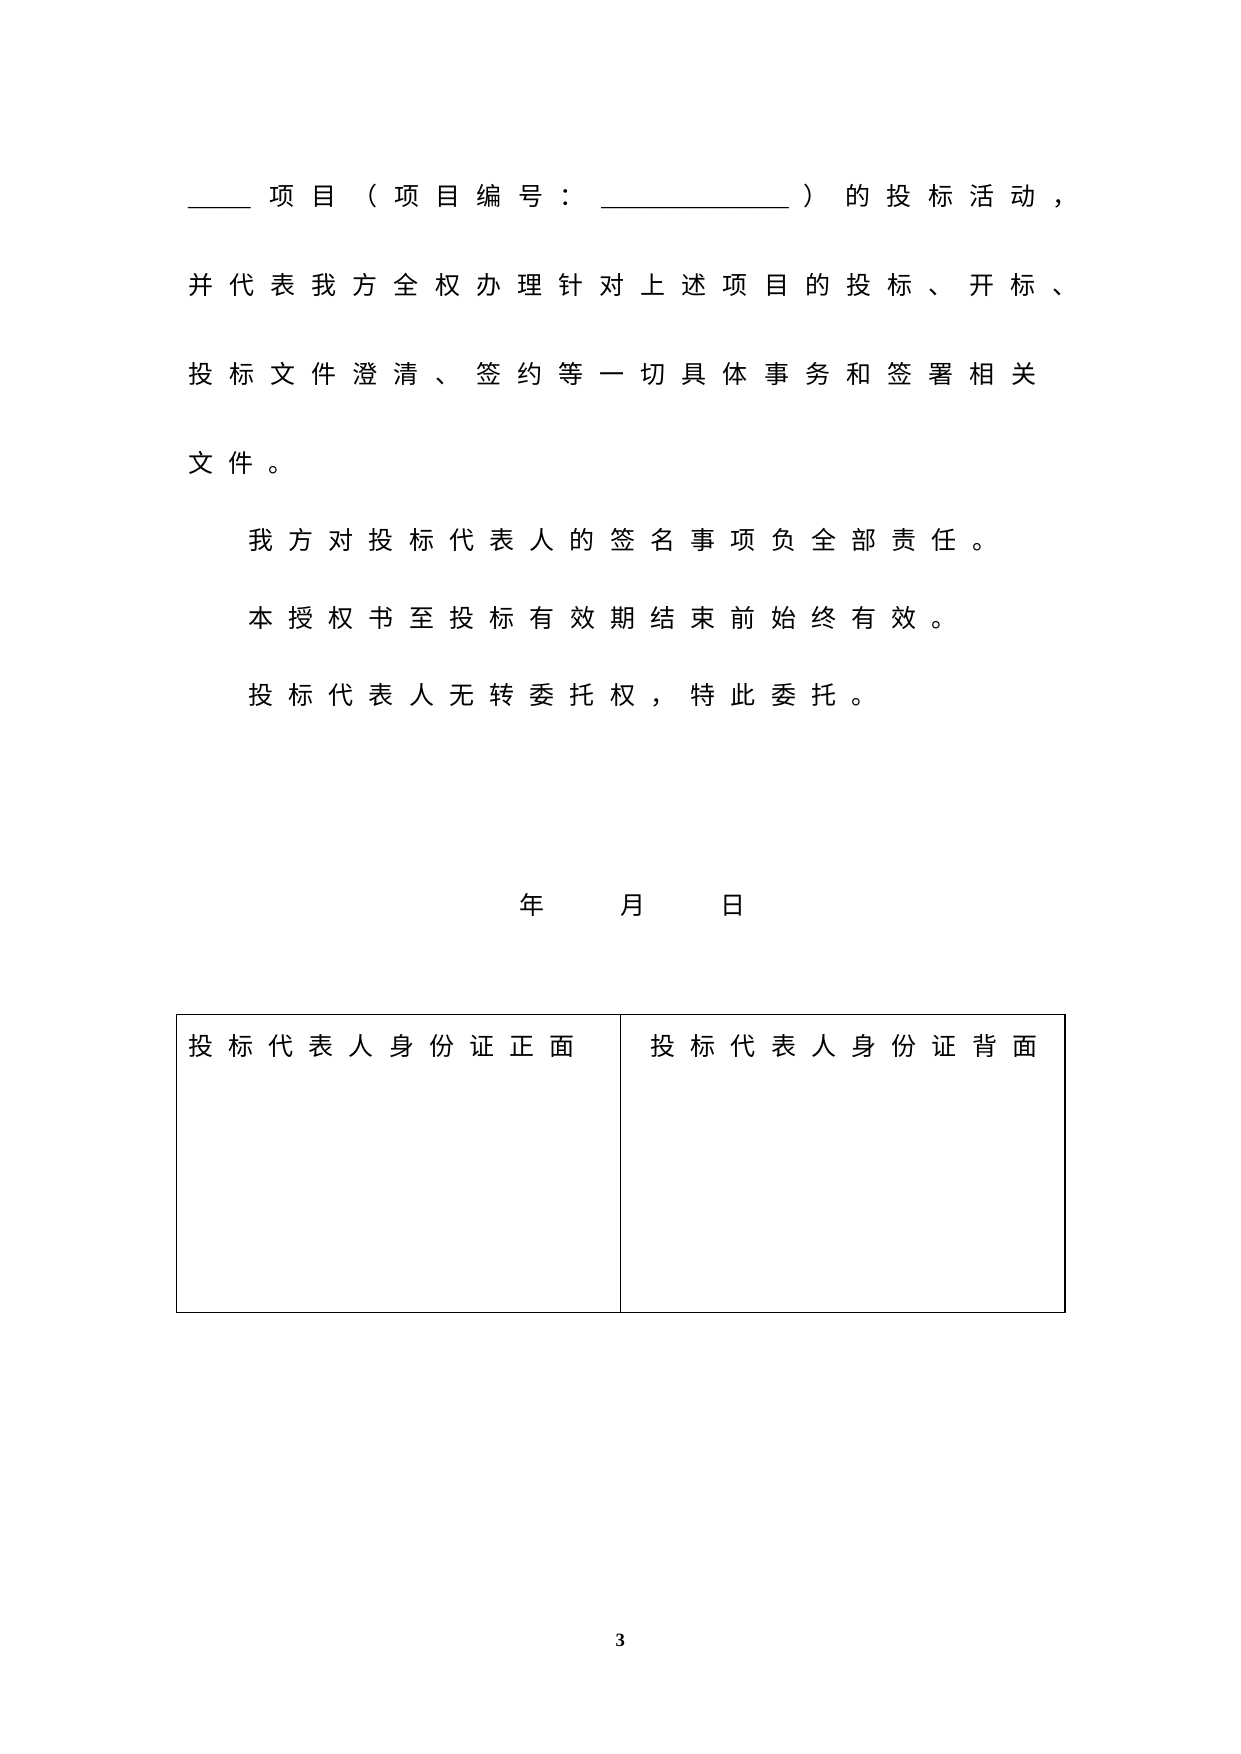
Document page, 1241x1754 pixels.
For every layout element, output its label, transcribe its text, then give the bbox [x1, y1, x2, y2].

text 年 月 日 [188, 874, 1052, 933]
text 投标代表人无转委托权，特此委托。 [188, 664, 1052, 723]
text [188, 164, 1052, 491]
table_header 投标代表人身份证背面 [621, 1015, 1064, 1312]
text 本授权书至投标有效期结束前始终有效。 [188, 587, 1052, 646]
table_header 投标代表人身份证正面 [177, 1015, 620, 1312]
text 我方对投标代表人的签名事项负全部责任。 [188, 509, 1052, 568]
